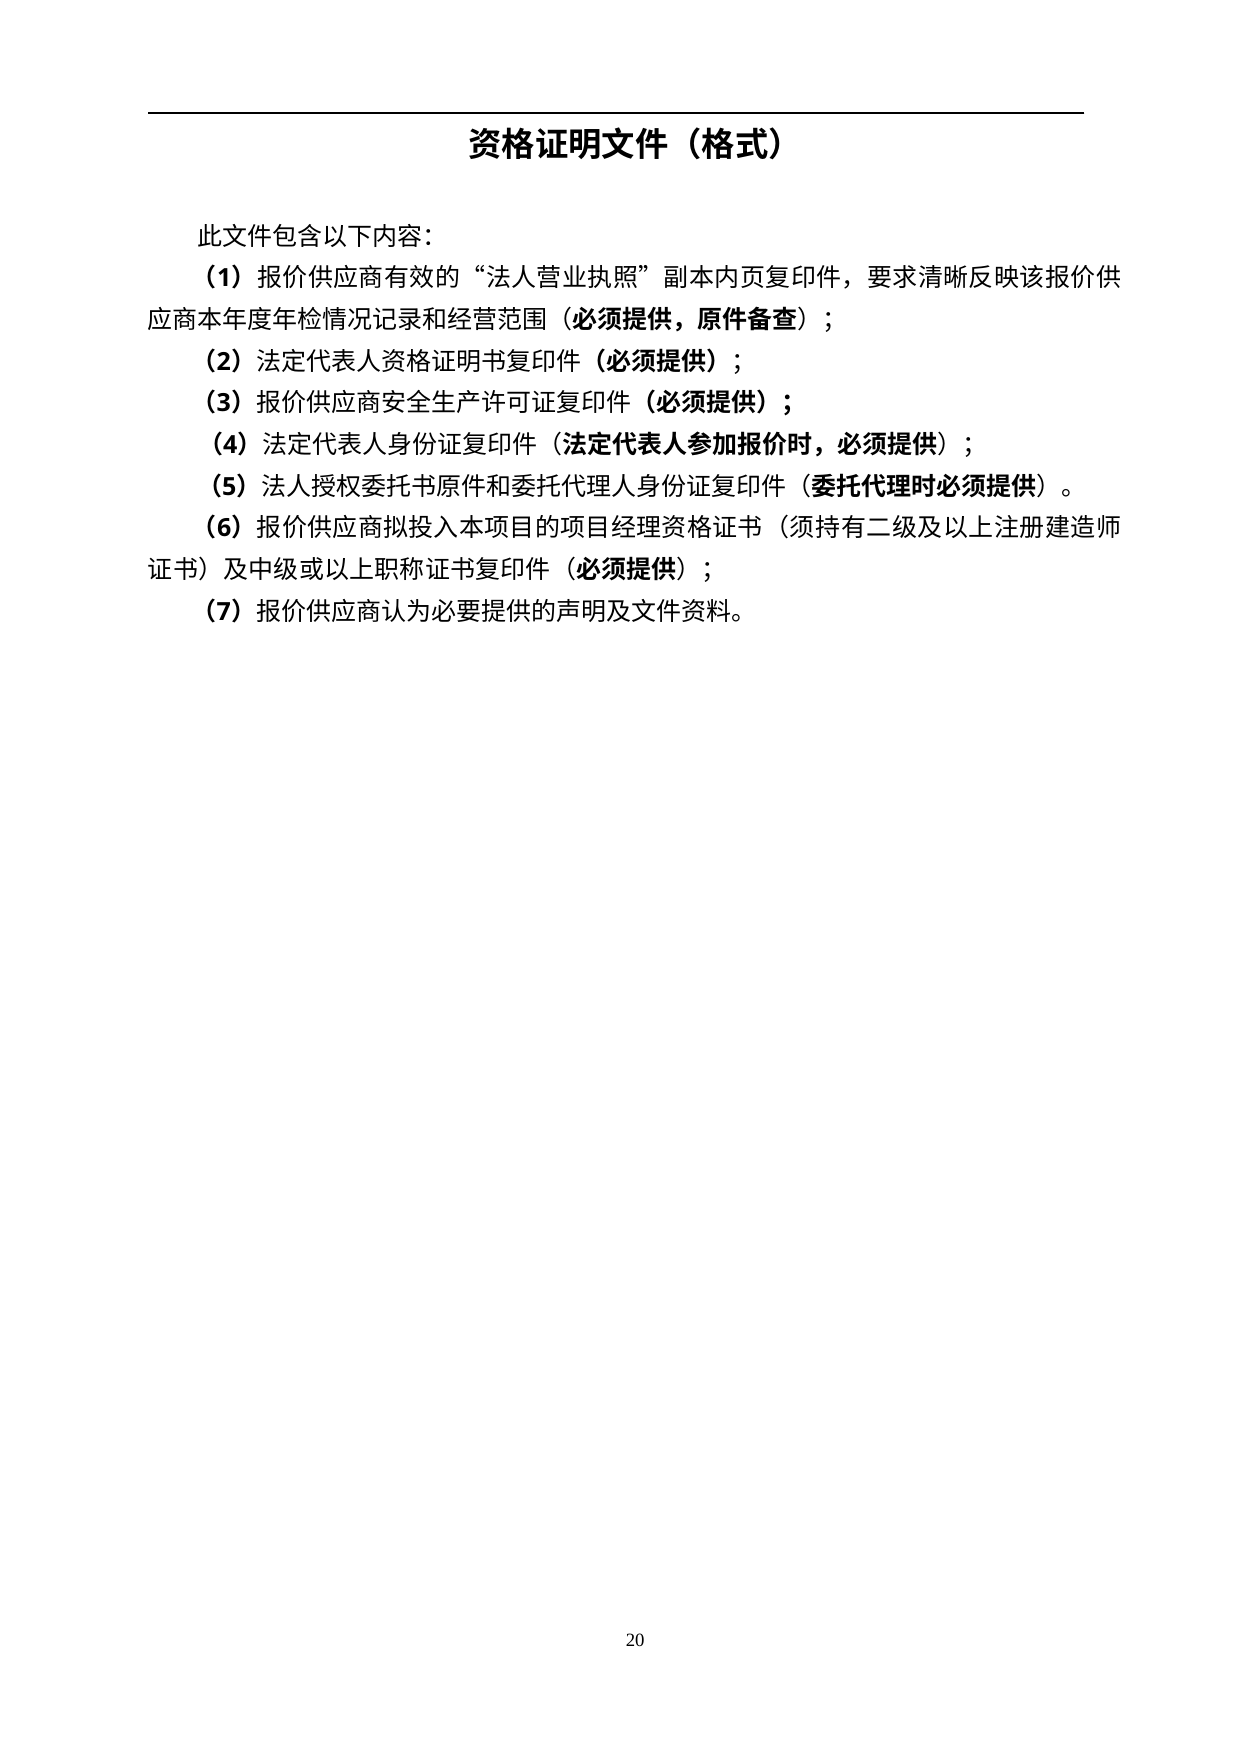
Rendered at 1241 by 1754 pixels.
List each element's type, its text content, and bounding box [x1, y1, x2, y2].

text （4）法定代表人身份证复印件（法定代表人参加报价时，必须提供）； [148, 420, 1122, 462]
text 此文件包含以下内容： [148, 212, 1122, 253]
text （7）报价供应商认为必要提供的声明及文件资料。 [148, 587, 1122, 628]
text （2）法定代表人资格证明书复印件（必须提供）； [148, 337, 1122, 378]
text （1）报价供应商有效的“法人营业执照”副本内页复印件，要求清晰反映该报价供应商本年度年检情况记录和经营范围（必须提供，原件备查）； [148, 253, 1122, 337]
text （3）报价供应商安全生产许可证复印件（必须提供）； [148, 378, 1122, 420]
text （6）报价供应商拟投入本项目的项目经理资格证书（须持有二级及以上注册建造师证书）及中级或以上职称证书复印件（必须提供）； [148, 503, 1122, 587]
text （5）法人授权委托书原件和委托代理人身份证复印件（委托代理时必须提供）。 [148, 462, 1122, 503]
text 资格证明文件（格式） [148, 118, 1122, 166]
